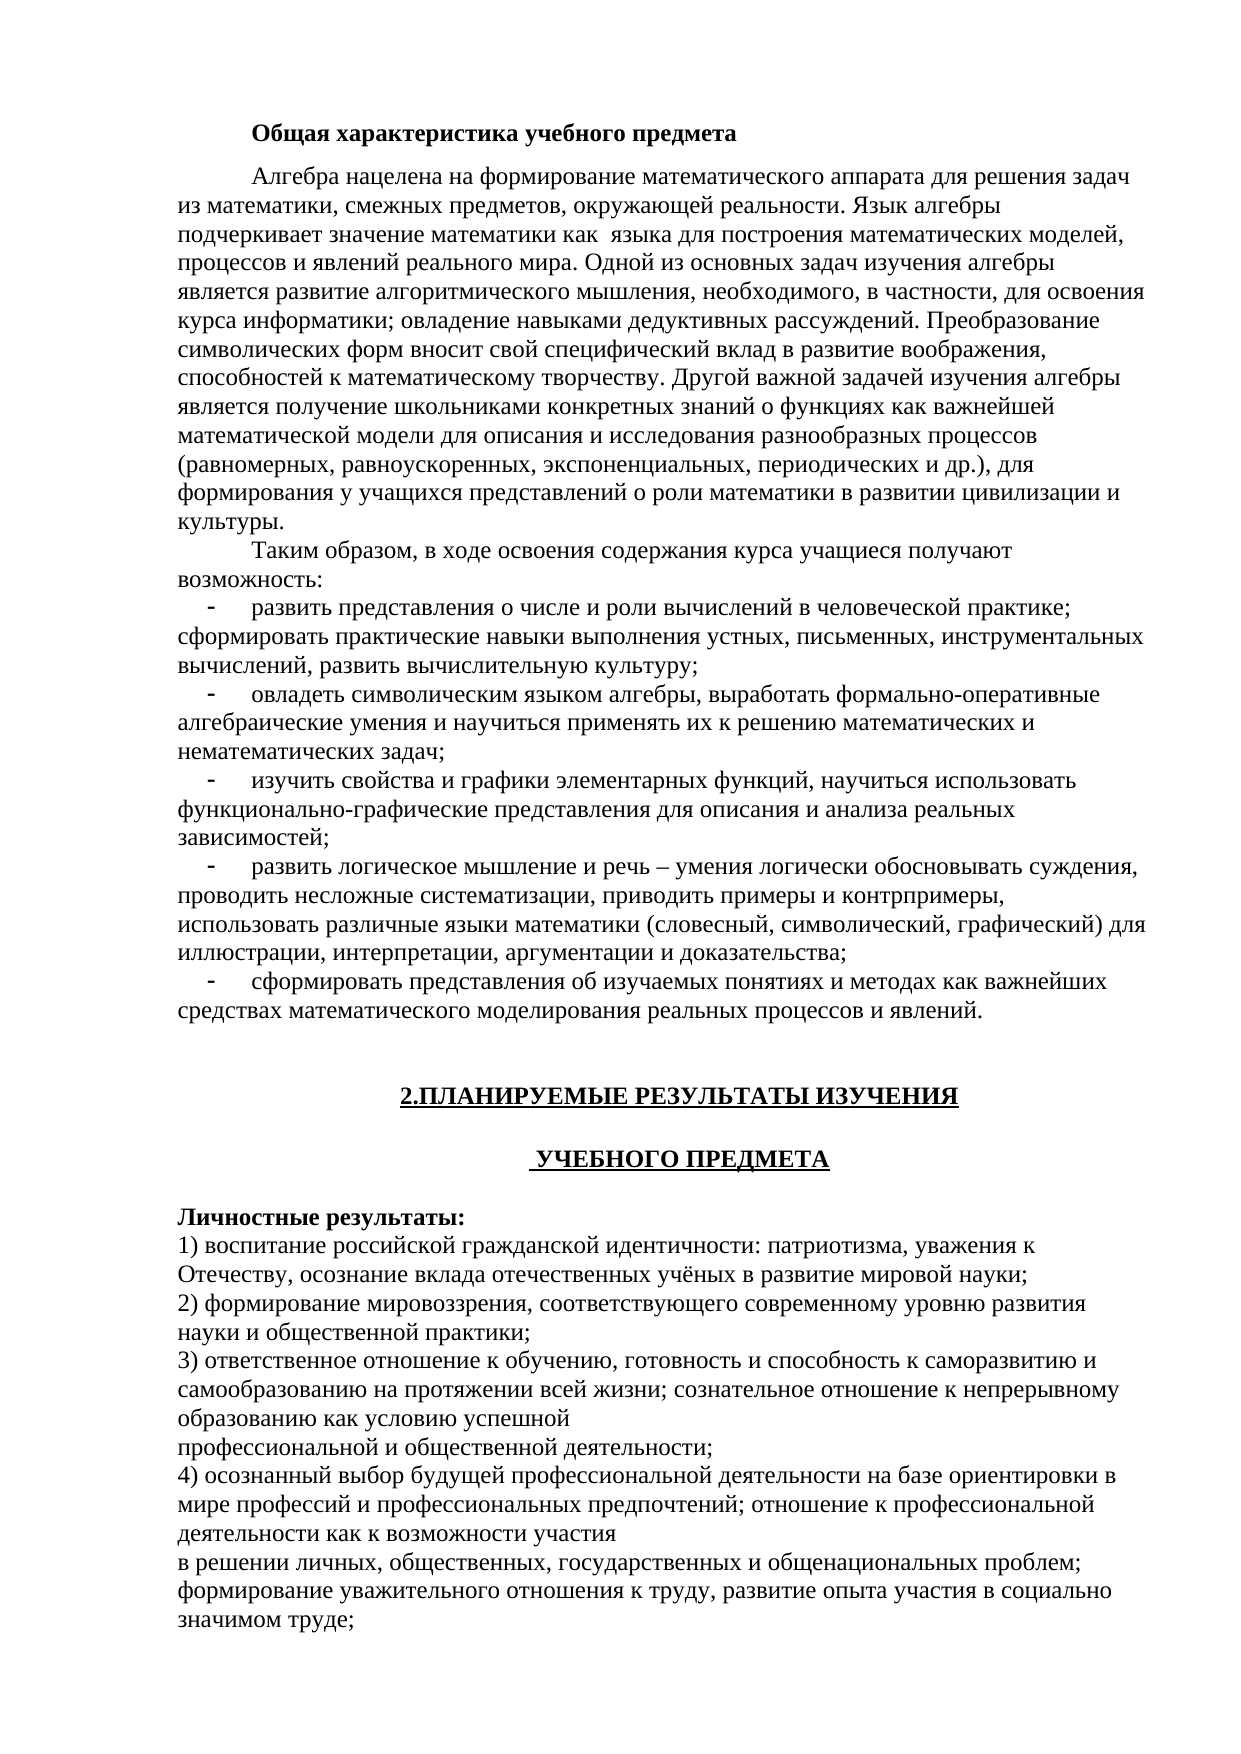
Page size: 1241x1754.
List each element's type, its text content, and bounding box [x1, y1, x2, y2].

text 1) воспитание российской гражданской идентичности: патриотизма, уважения к Отечеству, осознание вклада отечественных учёных в развитие мировой науки; [177, 1230, 1152, 1288]
text УЧЕБНОГО ПРЕДМЕТА [177, 1144, 1152, 1173]
list изучить свойства и графики элементарных функций, научиться использовать функционально-графические представления для описания и анализа реальных зависимостей; [177, 765, 1152, 851]
text 2) формирование мировоззрения, соответствующего современному уровню развития науки и общественной практики; [177, 1288, 1152, 1345]
text профессиональной и общественной деятельности; [177, 1432, 1152, 1460]
text 3) ответственное отношение к обучению, готовность и способность к саморазвитию и самообразованию на протяжении всей жизни; сознательное отношение к непрерывному образованию как условию успешной [177, 1345, 1152, 1432]
list развить представления о числе и роли вычислений в человеческой практике; сформировать практические навыки выполнения устных, письменных, инструментальных вычислений, развить вычислительную культуру; [177, 592, 1152, 679]
list Алгебра нацелена на формирование математического аппарата для решения задач из математики, смежных предметов, окружающей реальности. Язык алгебры подчеркивает значение математики как языка для построения математических моделей, процессов и явлений реального мира. Одной из основных задач изучения алгебры является развитие алгоритмического мышления, необходимого, в частности, для освоения курса информатики; овладение навыками дедуктивных рассуждений. Преобразование символических форм вносит свой специфический вклад в развитие воображения, способностей к математическому творчеству. Другой важной задачей изучения алгебры является получение школьниками конкретных знаний о функциях как важнейшей математической модели для описания и исследования разнообразных процессов (равномерных, равноускоренных, экспоненциальных, периодических и др.), для формирования у учащихся представлений о роли математики в развитии цивилизации и культуры. [177, 161, 1152, 535]
text 2.ПЛАНИРУЕМЫЕ РЕЗУЛЬТАТЫ ИЗУЧЕНИЯ [177, 1081, 1152, 1110]
list овладеть символическим языком алгебры, выработать формально-оперативные алгебраические умения и научиться применять их к решению математических и нематематических задач; [177, 679, 1152, 765]
list сформировать представления об изучаемых понятиях и методах как важнейших средствах математического моделирования реальных процессов и явлений. [177, 966, 1152, 1024]
list развить логическое мышление и речь – умения логически обосновывать суждения, проводить несложные систематизации, приводить примеры и контрпримеры, использовать различные языки математики (словесный, символический, графический) для иллюстрации, интерпретации, аргументации и доказательства; [177, 851, 1152, 966]
text Личностные результаты: [177, 1202, 1152, 1230]
text в решении личных, общественных, государственных и общенациональных проблем; формирование уважительного отношения к труду, развитие опыта участия в социально значимом труде; [177, 1547, 1152, 1633]
text 4) осознанный выбор будущей профессиональной деятельности на базе ориентировки в мире профессий и профессиональных предпочтений; отношение к профессиональной деятельности как к возможности участия [177, 1460, 1152, 1547]
text Общая характеристика учебного предмета [177, 118, 1152, 147]
list Таким образом, в ходе освоения содержания курса учащиеся получают возможность: [177, 535, 1152, 592]
